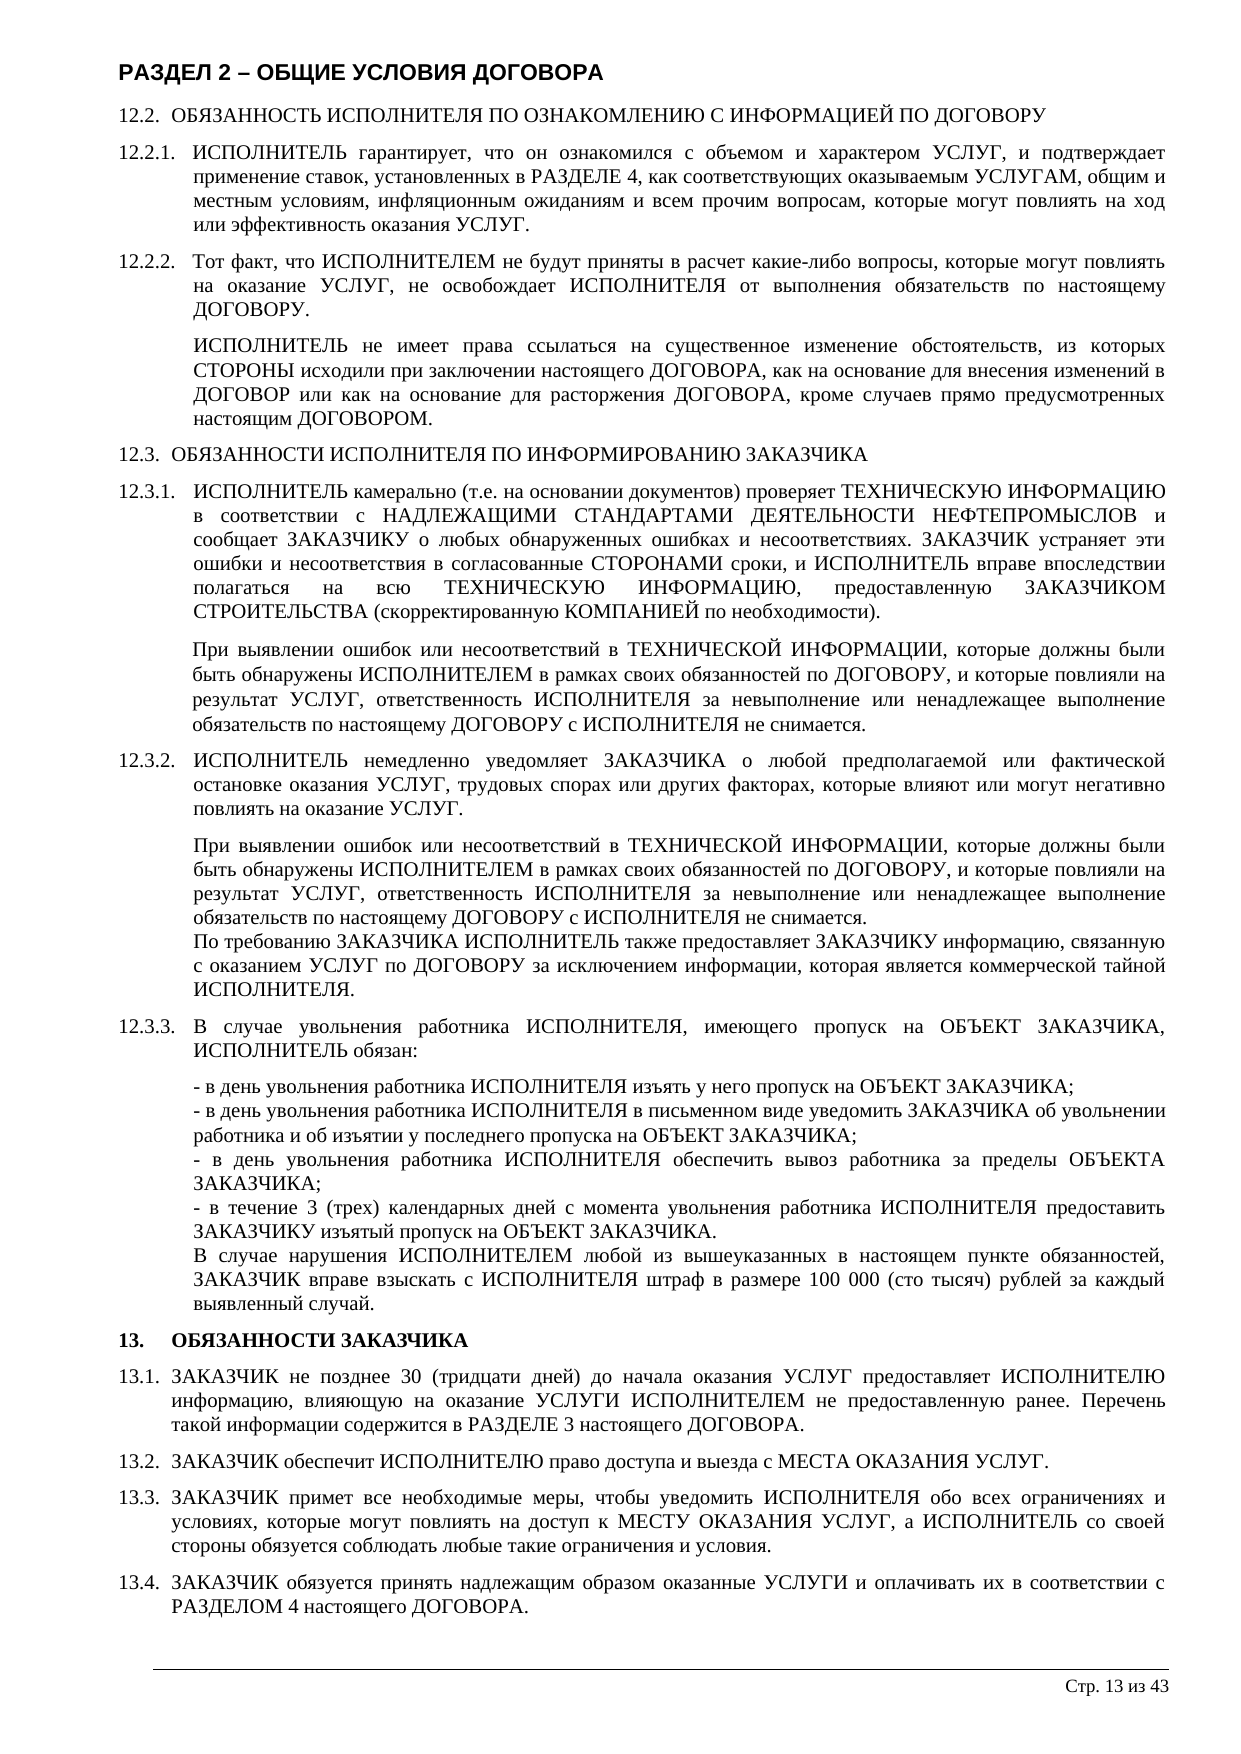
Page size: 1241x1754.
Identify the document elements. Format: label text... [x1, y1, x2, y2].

text При выявлении ошибок или несоответствий в ТЕХНИЧЕСКОЙ ИНФОРМАЦИИ, которые должны были быть обнаружены ИСПОЛНИТЕЛЕМ в рамках своих обязанностей по ДОГОВОРУ, и которые повлияли на результат УСЛУГ, ответственность ИСПОЛНИТЕЛЯ за невыполнение или ненадлежащее выполнение обязательств по настоящему ДОГОВОРУ с ИСПОЛНИТЕЛЯ не снимается. [193, 833, 1167, 929]
list ЗАКАЗЧИК обеспечит ИСПОЛНИТЕЛЮ право доступа и выезда с МЕСТА ОКАЗАНИЯ УСЛУГ. [118, 1449, 1167, 1473]
subtitle ОБЯЗАННОСТИ ЗАКАЗЧИКА [118, 1327, 1167, 1352]
list ИСПОЛНИТЕЛЬ гарантирует, что он ознакомился с объемом и характером УСЛУГ, и подтверждает применение ставок, установленных в РАЗДЕЛЕ 4, как соответствующих оказываемым УСЛУГАМ, общим и местным условиям, инфляционным ожиданиям и всем прочим вопросам, которые могут повлиять на ход или эффективность оказания УСЛУГ. [118, 140, 1167, 236]
text При выявлении ошибок или несоответствий в ТЕХНИЧЕСКОЙ ИНФОРМАЦИИ, которые должны были быть обнаружены ИСПОЛНИТЕЛЕМ в рамках своих обязанностей по ДОГОВОРУ, и которые повлияли на результат УСЛУГ, ответственность ИСПОЛНИТЕЛЯ за невыполнение или ненадлежащее выполнение обязательств по настоящему ДОГОВОРУ с ИСПОЛНИТЕЛЯ не снимается. [192, 636, 1167, 736]
text - в течение 3 (трех) календарных дней с момента увольнения работника ИСПОЛНИТЕЛЯ предоставить ЗАКАЗЧИКУ изъятый пропуск на ОБЪЕКТ ЗАКАЗЧИКА. [193, 1195, 1167, 1243]
list ОБЯЗАННОСТЬ ИСПОЛНИТЕЛЯ ПО ОЗНАКОМЛЕНИЮ С ИНФОРМАЦИЕЙ ПО ДОГОВОРУ [118, 103, 1167, 127]
text - в день увольнения работника ИСПОЛНИТЕЛЯ в письменном виде уведомить ЗАКАЗЧИКА об увольнении работника и об изъятии у последнего пропуска на ОБЪЕКТ ЗАКАЗЧИКА; [193, 1098, 1167, 1147]
list ИСПОЛНИТЕЛЬ немедленно уведомляет ЗАКАЗЧИКА о любой предполагаемой или фактической остановке оказания УСЛУГ, трудовых спорах или других факторах, которые влияют или могут негативно повлиять на оказание УСЛУГ. [118, 748, 1167, 820]
list Тот факт, что ИСПОЛНИТЕЛЕМ не будут приняты в расчет какие-либо вопросы, которые могут повлиять на оказание УСЛУГ, не освобождает ИСПОЛНИТЕЛЯ от выполнения обязательств по настоящему ДОГОВОРУ. [118, 249, 1167, 321]
text ИСПОЛНИТЕЛЬ не имеет права ссылаться на существенное изменение обстоятельств, из которых СТОРОНЫ исходили при заключении настоящего ДОГОВОРА, как на основание для внесения изменений в ДОГОВОР или как на основание для расторжения ДОГОВОРА, кроме случаев прямо предусмотренных настоящим ДОГОВОРОМ. [193, 333, 1167, 430]
text В случае нарушения ИСПОЛНИТЕЛЕМ любой из вышеуказанных в настоящем пункте обязанностей, ЗАКАЗЧИК вправе взыскать с ИСПОЛНИТЕЛЯ штраф в размере 100 000 (сто тысяч) рублей за каждый выявленный случай. [193, 1243, 1167, 1315]
text По требованию ЗАКАЗЧИКА ИСПОЛНИТЕЛЬ также предоставляет ЗАКАЗЧИКУ информацию, связанную с оказанием УСЛУГ по ДОГОВОРУ за исключением информации, которая является коммерческой тайной ИСПОЛНИТЕЛЯ. [193, 929, 1167, 1001]
list В случае увольнения работника ИСПОЛНИТЕЛЯ, имеющего пропуск на ОБЪЕКТ ЗАКАЗЧИКА, ИСПОЛНИТЕЛЬ обязан: [118, 1014, 1167, 1062]
list ЗАКАЗЧИК не позднее 30 (тридцати дней) до начала оказания УСЛУГ предоставляет ИСПОЛНИТЕЛЮ информацию, влияющую на оказание УСЛУГИ ИСПОЛНИТЕЛЕМ не предоставленную ранее. Перечень такой информации содержится в РАЗДЕЛЕ 3 настоящего ДОГОВОРА. [118, 1364, 1167, 1436]
text - в день увольнения работника ИСПОЛНИТЕЛЯ изъять у него пропуск на ОБЪЕКТ ЗАКАЗЧИКА; [193, 1074, 1167, 1098]
list ЗАКАЗЧИК обязуется принять надлежащим образом оказанные УСЛУГИ и оплачивать их в соответствии с РАЗДЕЛОМ 4 настоящего ДОГОВОРА. [118, 1570, 1167, 1618]
text - в день увольнения работника ИСПОЛНИТЕЛЯ обеспечить вывоз работника за пределы ОБЪЕКТА ЗАКАЗЧИКА; [193, 1147, 1167, 1195]
list ИСПОЛНИТЕЛЬ камерально (т.е. на основании документов) проверяет ТЕХНИЧЕСКУЮ ИНФОРМАЦИЮ в соответствии с НАДЛЕЖАЩИМИ СТАНДАРТАМИ ДЕЯТЕЛЬНОСТИ НЕФТЕПРОМЫСЛОВ и сообщает ЗАКАЗЧИКУ о любых обнаруженных ошибках и несоответствиях. ЗАКАЗЧИК устраняет эти ошибки и несоответствия в согласованные СТОРОНАМИ сроки, и ИСПОЛНИТЕЛЬ вправе впоследствии полагаться на всю ТЕХНИЧЕСКУЮ ИНФОРМАЦИЮ, предоставленную ЗАКАЗЧИКОМ СТРОИТЕЛЬСТВА (скорректированную КОМПАНИЕЙ по необходимости). [118, 479, 1167, 623]
list ОБЯЗАННОСТИ ИСПОЛНИТЕЛЯ ПО ИНФОРМИРОВАНИЮ ЗАКАЗЧИКА [118, 442, 1167, 466]
list ЗАКАЗЧИК примет все необходимые меры, чтобы уведомить ИСПОЛНИТЕЛЯ обо всех ограничениях и условиях, которые могут повлиять на доступ к МЕСТУ ОКАЗАНИЯ УСЛУГ, а ИСПОЛНИТЕЛЬ со своей стороны обязуется соблюдать любые такие ограничения и условия. [118, 1485, 1167, 1557]
